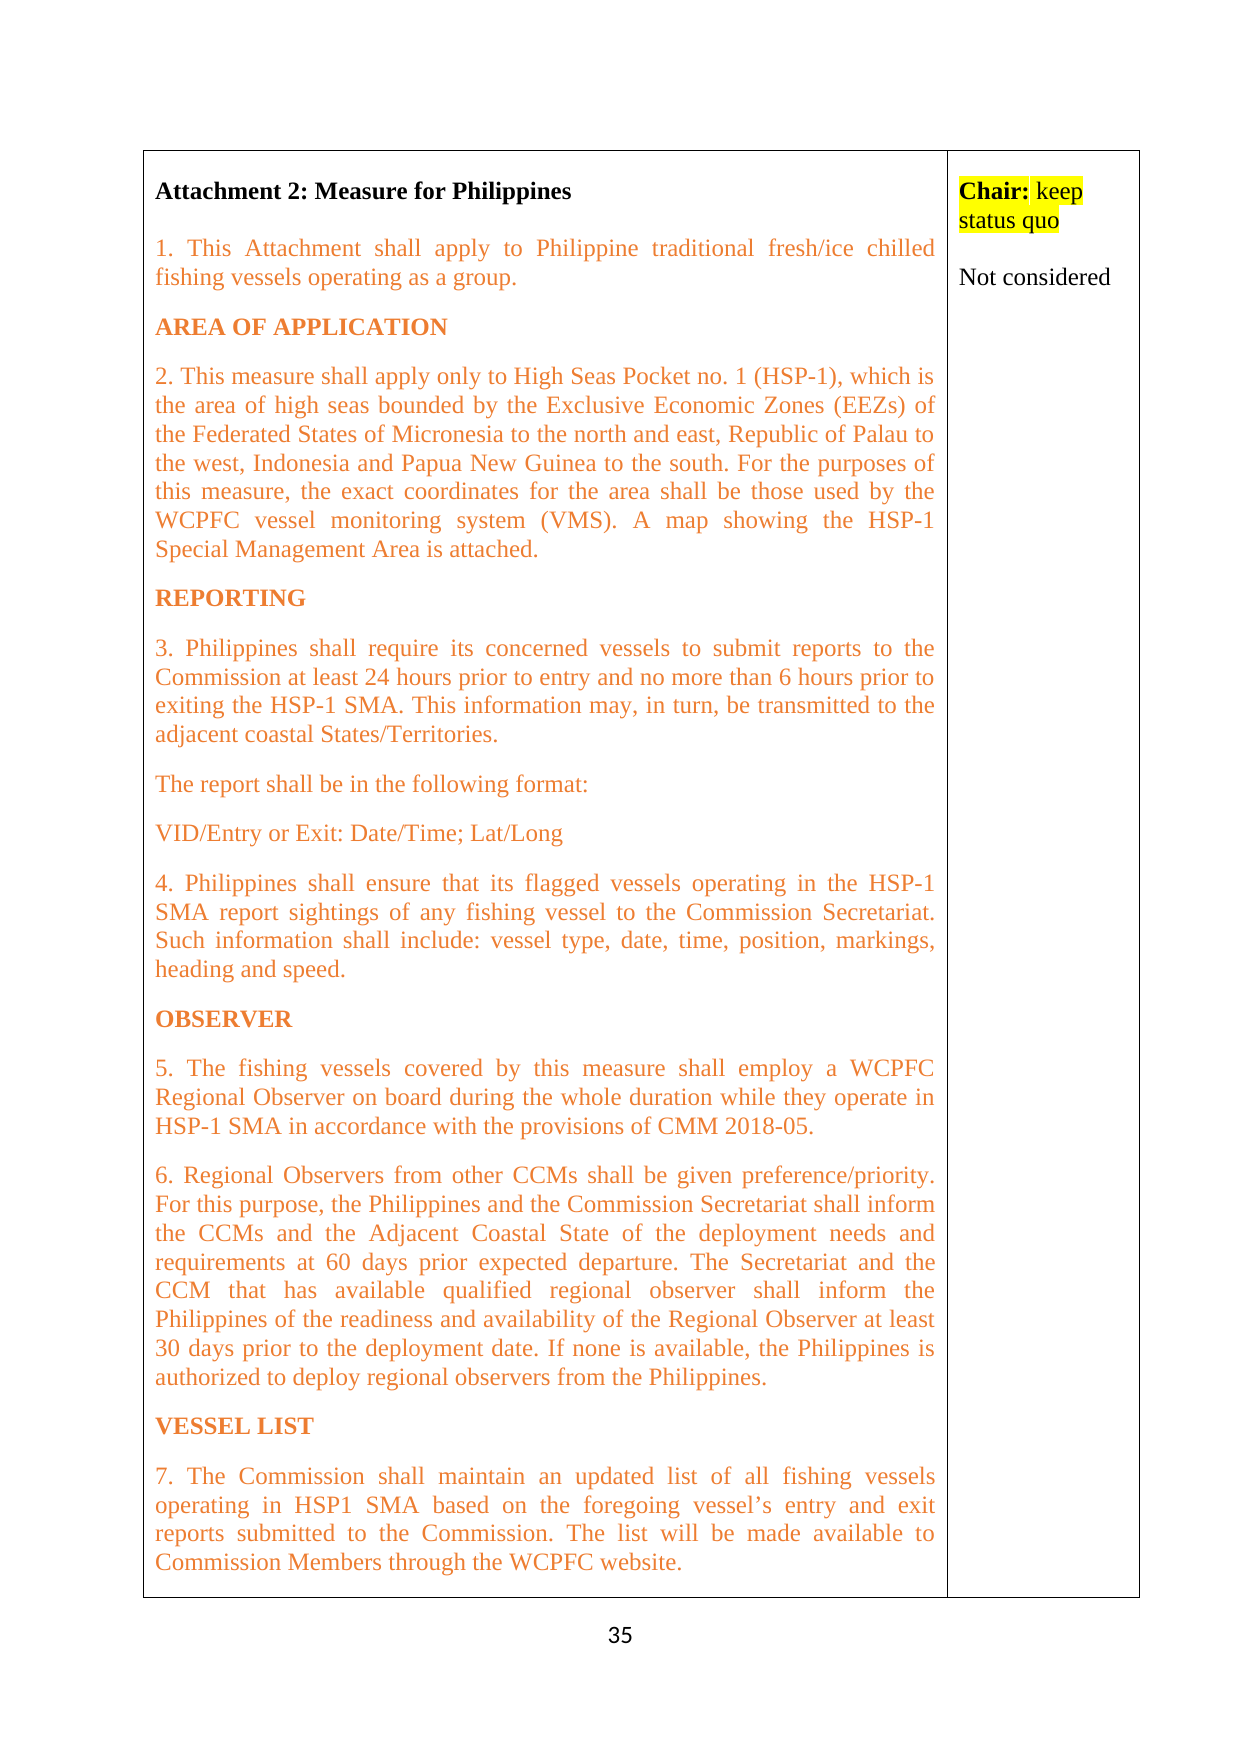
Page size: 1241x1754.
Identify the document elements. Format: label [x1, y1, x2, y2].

table_cell [948, 151, 1139, 1597]
table_cell [144, 151, 947, 1597]
